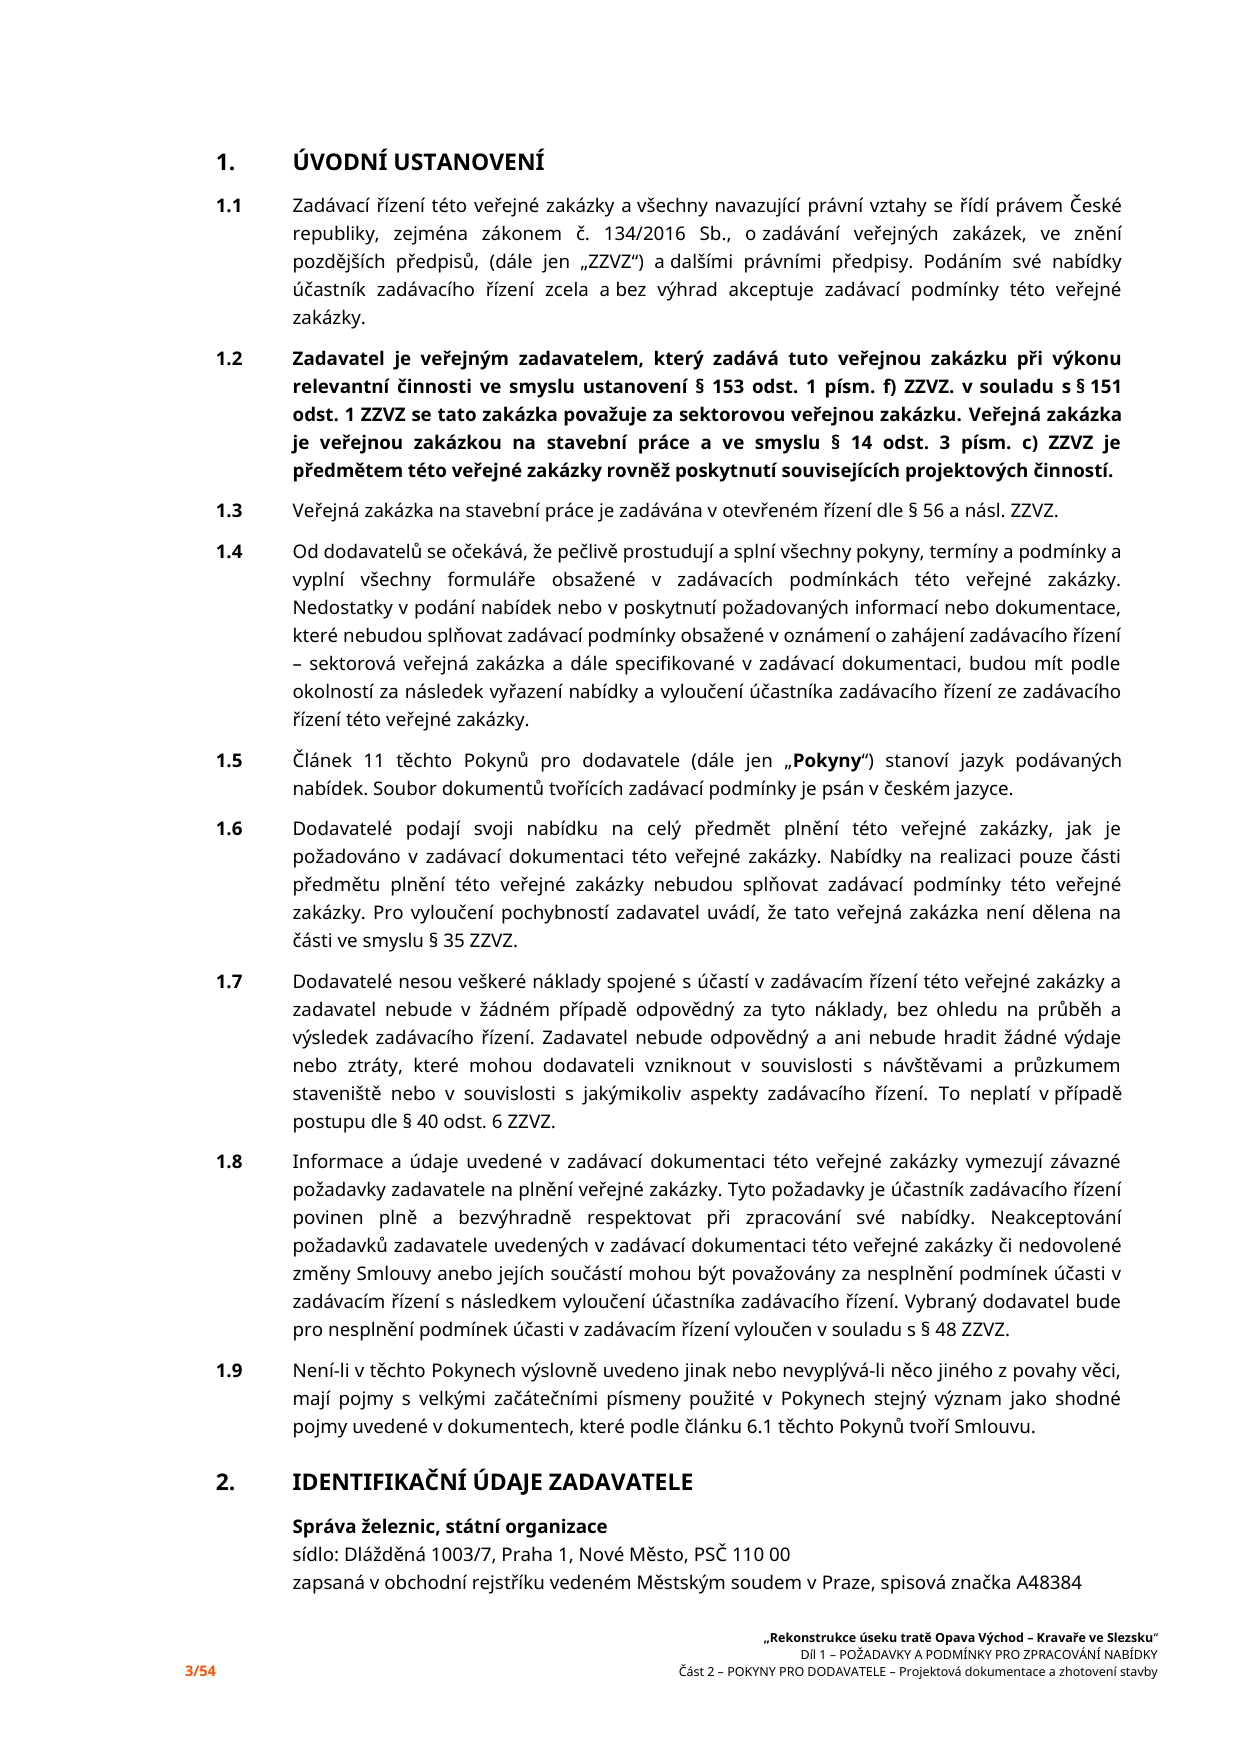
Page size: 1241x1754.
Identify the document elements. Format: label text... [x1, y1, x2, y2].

text sídlo: Dlážděná 1003/7, Praha 1, Nové Město, PSČ 110 00 [292, 1541, 1122, 1567]
text Dodavatelé podají svoji nabídku na celý předmět plnění této veřejné zakázky, jak je požadováno v zadávací dokumentaci této veřejné zakázky. Nabídky na realizaci pouze části předmětu plnění této veřejné zakázky nebudou splňovat zadávací podmínky této veřejné zakázky. Pro vyloučení pochybností zadavatel uvádí, že tato veřejná zakázka není dělena na části ve smyslu § 35 ZZVZ. [216, 815, 1122, 953]
text Není-li v těchto Pokynech výslovně uvedeno jinak nebo nevyplývá-li něco jiného z povahy věci, mají pojmy s velkými začátečními písmeny použité v Pokynech stejný význam jako shodné pojmy uvedené v dokumentech, které podle článku 6.1 těchto Pokynů tvoří Smlouvu. [216, 1357, 1122, 1439]
text Dodavatelé nesou veškeré náklady spojené s účastí v zadávacím řízení této veřejné zakázky a zadavatel nebude v žádném případě odpovědný za tyto náklady, bez ohledu na průběh a výsledek zadávacího řízení. Zadavatel nebude odpovědný a ani nebude hradit žádné výdaje nebo ztráty, které mohou dodavateli vzniknout v souvislosti s návštěvami a průzkumem staveniště nebo v souvislosti s jakýmikoliv aspekty zadávacího řízení. To neplatí v případě postupu dle § 40 odst. 6 ZZVZ. [216, 968, 1122, 1134]
text Veřejná zakázka na stavební práce je zadávána v otevřeném řízení dle § 56 a násl. ZZVZ. [216, 498, 1122, 523]
text Správa železnic, státní organizace [292, 1513, 1122, 1539]
text Od dodavatelů se očekává, že pečlivě prostudují a splní všechny pokyny, termíny a podmínky a vyplní všechny formuláře obsažené v zadávacích podmínkách této veřejné zakázky. Nedostatky v podání nabídek nebo v poskytnutí požadovaných informací nebo dokumentace, které nebudou splňovat zadávací podmínky obsažené v oznámení o zahájení zadávacího řízení – sektorová veřejná zakázka a dále specifikované v zadávací dokumentaci, budou mít podle okolností za následek vyřazení nabídky a vyloučení účastníka zadávacího řízení ze zadávacího řízení této veřejné zakázky. [216, 538, 1122, 732]
text Zadávací řízení této veřejné zakázky a všechny navazující právní vztahy se řídí právem České republiky, zejména zákonem č. 134/2016 Sb., o zadávání veřejných zakázek, ve znění pozdějších předpisů, (dále jen „ZZVZ“) a dalšími právními předpisy. Podáním své nabídky účastník zadávacího řízení zcela a bez výhrad akceptuje zadávací podmínky této veřejné zakázky. [216, 192, 1122, 330]
text IDENTIFIKAČNÍ ÚDAJE ZADAVATELE [216, 1466, 1122, 1498]
text Článek 11 těchto Pokynů pro dodavatele (dále jen „Pokyny“) stanoví jazyk podávaných nabídek. Soubor dokumentů tvořících zadávací podmínky je psán v českém jazyce. [216, 747, 1122, 800]
text zapsaná v obchodní rejstříku vedeném Městským soudem v Praze, spisová značka A48384 [292, 1569, 1122, 1595]
text ÚVODNÍ USTANOVENÍ [216, 146, 1122, 177]
text Informace a údaje uvedené v zadávací dokumentaci této veřejné zakázky vymezují závazné požadavky zadavatele na plnění veřejné zakázky. Tyto požadavky je účastník zadávacího řízení povinen plně a bezvýhradně respektovat při zpracování své nabídky. Neakceptování požadavků zadavatele uvedených v zadávací dokumentaci této veřejné zakázky či nedovolené změny Smlouvy anebo jejích součástí mohou být považovány za nesplnění podmínek účasti v zadávacím řízení s následkem vyloučení účastníka zadávacího řízení. Vybraný dodavatel bude pro nesplnění podmínek účasti v zadávacím řízení vyloučen v souladu s § 48 ZZVZ. [216, 1149, 1122, 1342]
text Zadavatel je veřejným zadavatelem, který zadává tuto veřejnou zakázku při výkonu relevantní činnosti ve smyslu ustanovení § 153 odst. 1 písm. f) ZZVZ. v souladu s § 151 odst. 1 ZZVZ se tato zakázka považuje za sektorovou veřejnou zakázku. Veřejná zakázka je veřejnou zakázkou na stavební práce a ve smyslu § 14 odst. 3 písm. c) ZZVZ je předmětem této veřejné zakázky rovněž poskytnutí souvisejících projektových činností. [216, 345, 1122, 483]
